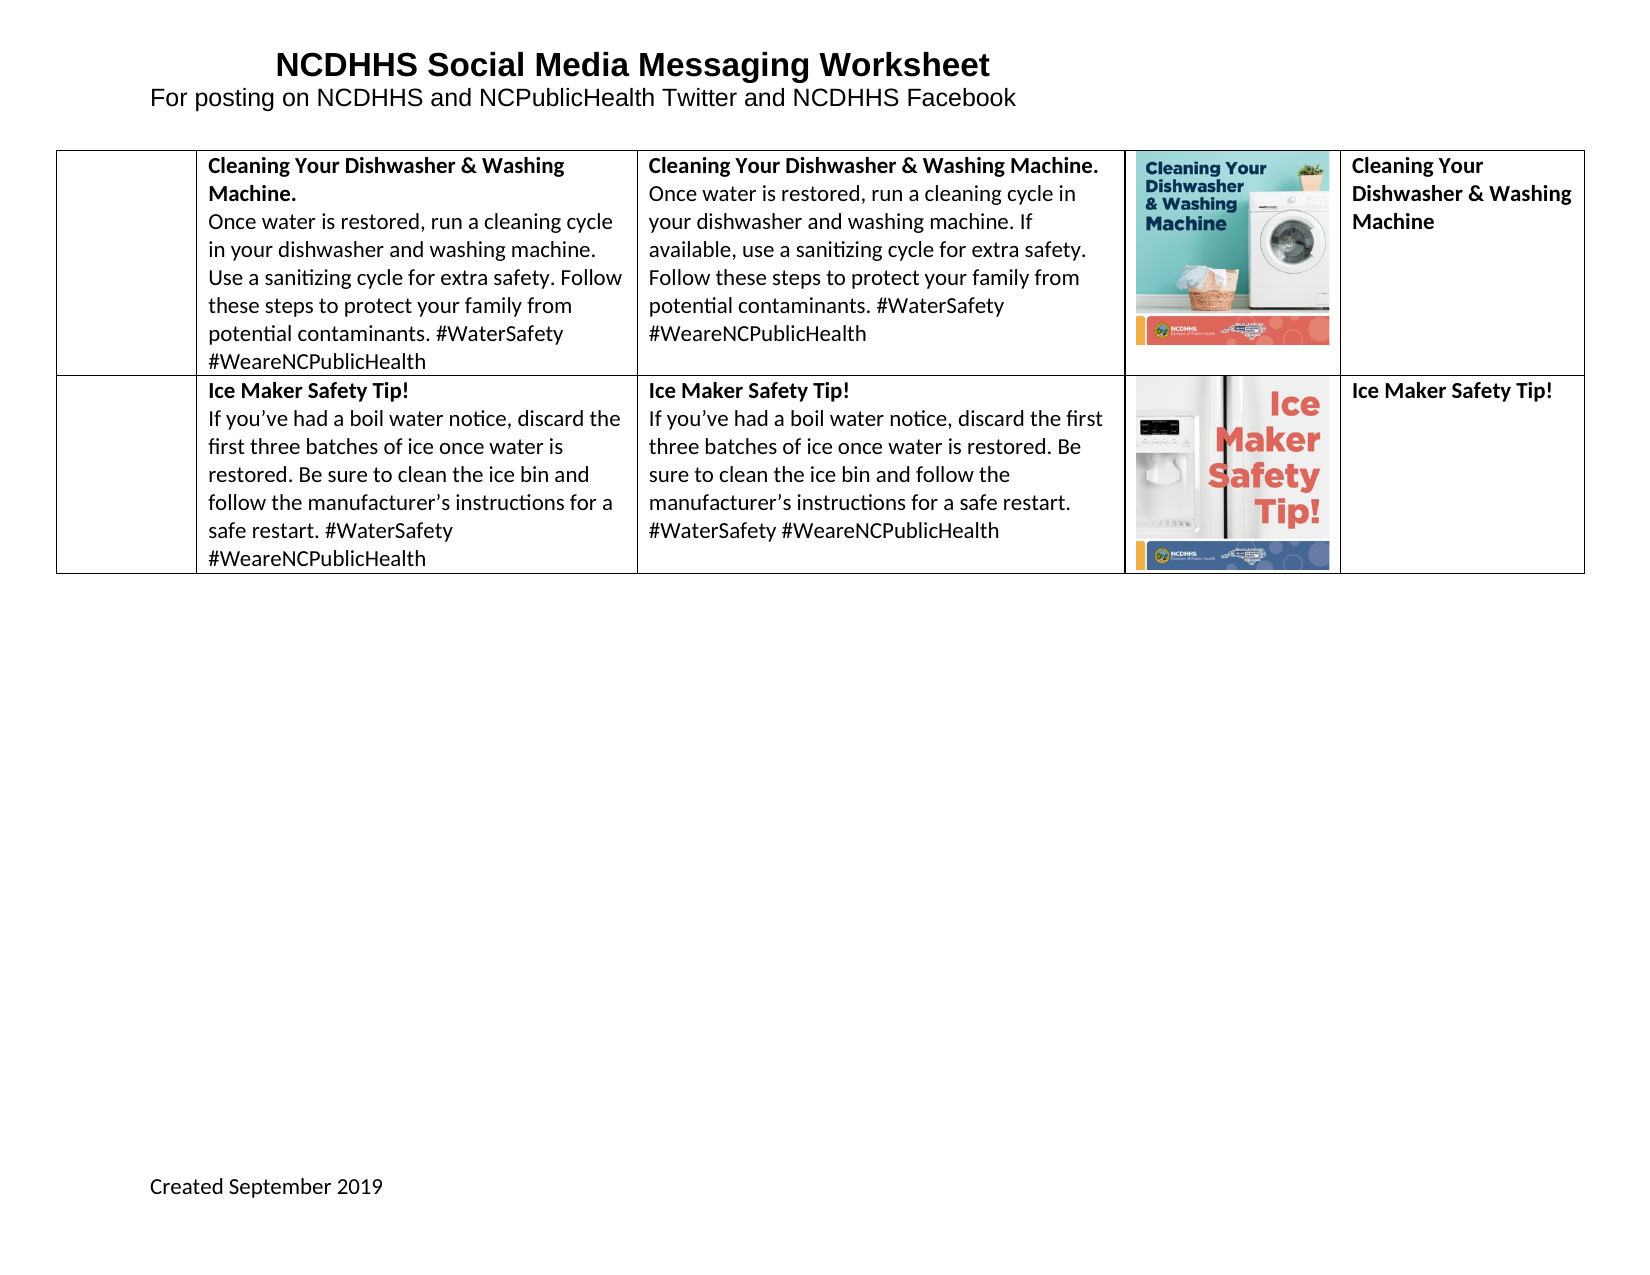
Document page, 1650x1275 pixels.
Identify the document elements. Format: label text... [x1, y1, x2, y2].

table_cell Ice Maker Safety Tip! If you’ve had a boil water notice, discard the first three batches of ice once water is restored. Be sure to clean the ice bin and follow the manufacturer’s instructions for a safe restart. #WaterSafety #WeareNCPublicHealth [638, 376, 1124, 572]
picture [1136, 151, 1330, 345]
table_cell Ice Maker Safety Tip! If you’ve had a boil water notice, discard the first three batches of ice once water is restored. Be sure to clean the ice bin and follow the manufacturer’s instructions for a safe restart. #WaterSafety #WeareNCPublicHealth [197, 376, 637, 572]
table_cell [1126, 376, 1340, 572]
picture [1136, 376, 1330, 570]
table_cell Ice Maker Safety Tip! [1341, 376, 1584, 572]
table_cell Cleaning Your Dishwasher & Washing Machine. Once water is restored, run a cleaning cycle in your dishwasher and washing machine. If available, use a sanitizing cycle for extra safety. Follow these steps to protect your family from potential contaminants. #WaterSafety #WeareNCPublicHealth [638, 151, 1124, 375]
table_cell [1126, 151, 1340, 375]
table_cell [57, 376, 196, 572]
table_cell [57, 151, 196, 375]
table_cell Cleaning Your Dishwasher & Washing Machine. Once water is restored, run a cleaning cycle in your dishwasher and washing machine. Use a sanitizing cycle for extra safety. Follow these steps to protect your family from potential contaminants. #WaterSafety #WeareNCPublicHealth [197, 151, 637, 375]
table_cell Cleaning Your Dishwasher & Washing Machine [1341, 151, 1584, 375]
